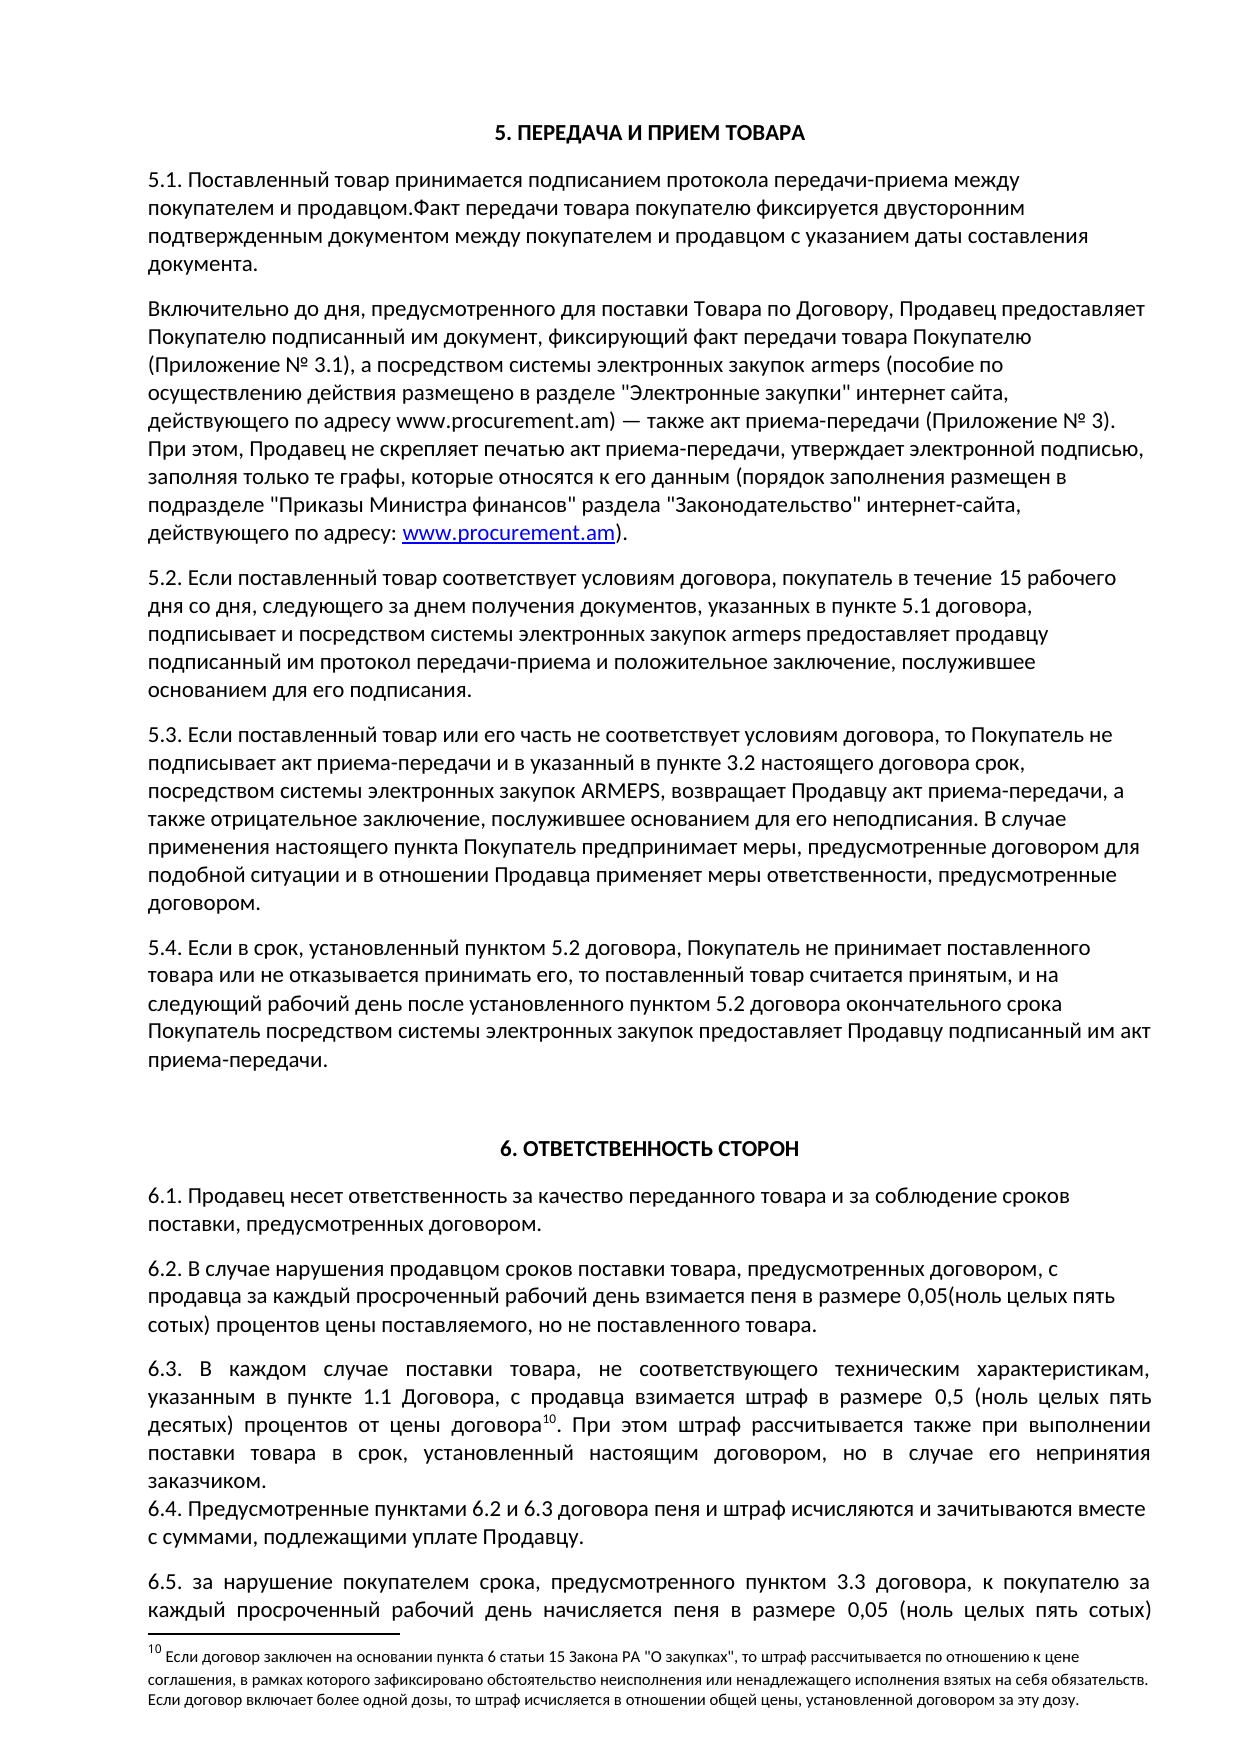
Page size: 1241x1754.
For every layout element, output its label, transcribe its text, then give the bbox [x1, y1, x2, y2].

text 6.4. Предусмотренные пунктами 6.2 и 6.3 договора пеня и штраф исчисляются и зачитываются вместе с суммами, подлежащими уплате Продавцу. [148, 1494, 1152, 1551]
text 6.2. В случае нарушения продавцом сроков поставки товара, предусмотренных договором, с продавца за каждый просроченный рабочий день взимается пеня в размере 0,05(ноль целых пять сотых) процентов цены поставляемого, но не поставленного товара. [148, 1254, 1152, 1338]
text 5.1. Поставленный товар принимается подписанием протокола передачи-приема между покупателем и продавцом.Факт передачи товара покупателю фиксируется двусторонним подтвержденным документом между покупателем и продавцом с указанием даты составления документа. [148, 165, 1152, 277]
text 5.2. Если поставленный товар соответствует условиям договора, покупатель в течение 15 рабочего дня со дня, следующего за днем получения документов, указанных в пункте 5.1 договора, подписывает и посредством системы электронных закупок armeps предоставляет продавцу подписанный им протокол передачи-приема и положительное заключение, послужившее основанием для его подписания. [148, 563, 1152, 703]
text Включительно до дня, предусмотренного для поставки Товара по Договору, Продавец предоставляет Покупателю подписанный им документ, фиксирующий факт передачи товара Покупателю (Приложение № 3.1), а посредством системы электронных закупок armeps (пособие по осуществлению действия размещено в разделе "Электронные закупки" интернет сайта, действующего по адресу www.procurement.am) — также акт приема-передачи (Приложение № 3). При этом, Продавец не скрепляет печатью акт приема-передачи, утверждает электронной подписью, заполняя только те графы, которые относятся к его данным (порядок заполнения размещен в подразделе "Приказы Министра финансов" раздела "Законодательство" интернет-сайта, действующего по адресу: www.procurement.am). [148, 294, 1152, 546]
text 5.4. Если в срок, установленный пунктом 5.2 договора, Покупатель не принимает поставленного товара или не отказывается принимать его, то поставленный товар считается принятым, и на следующий рабочий день после установленного пунктом 5.2 договора окончательного срока Покупатель посредством системы электронных закупок предоставляет Продавцу подписанный им акт приема-передачи. [148, 933, 1152, 1073]
text 5.3. Если поставленный товар или его часть не соответствует условиям договора, то Покупатель не подписывает акт приема-передачи и в указанный в пункте 3.2 настоящего договора срок, посредством системы электронных закупок ARMEPS, возвращает Продавцу акт приема-передачи, а также отрицательное заключение, послужившее основанием для его неподписания. В случае применения настоящего пункта Покупатель предпринимает меры, предусмотренные договором для подобной ситуации и в отношении Продавца применяет меры ответственности, предусмотренные договором. [148, 720, 1152, 916]
text 6.1. Продавец несет ответственность за качество переданного товара и за соблюдение сроков поставки, предусмотренных договором. [148, 1181, 1152, 1237]
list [148, 1567, 1152, 1623]
list 6.3. В каждом случае поставки товара, не соответствующего техническим характеристикам, указанным в пункте 1.1 Договора, с продавца взимается штраф в размере 0,5 (ноль целых пять десятых) процентов от цены договора. При этом штраф рассчитывается также при выполнении поставки товара в срок, установленный настоящим договором, но в случае его непринятия заказчиком. [148, 1354, 1152, 1494]
text 6. ОТВЕТСТВЕННОСТЬ СТОРОН [148, 1134, 1152, 1162]
text 5. ПЕРЕДАЧА И ПРИЕМ ТОВАРА [148, 118, 1152, 147]
